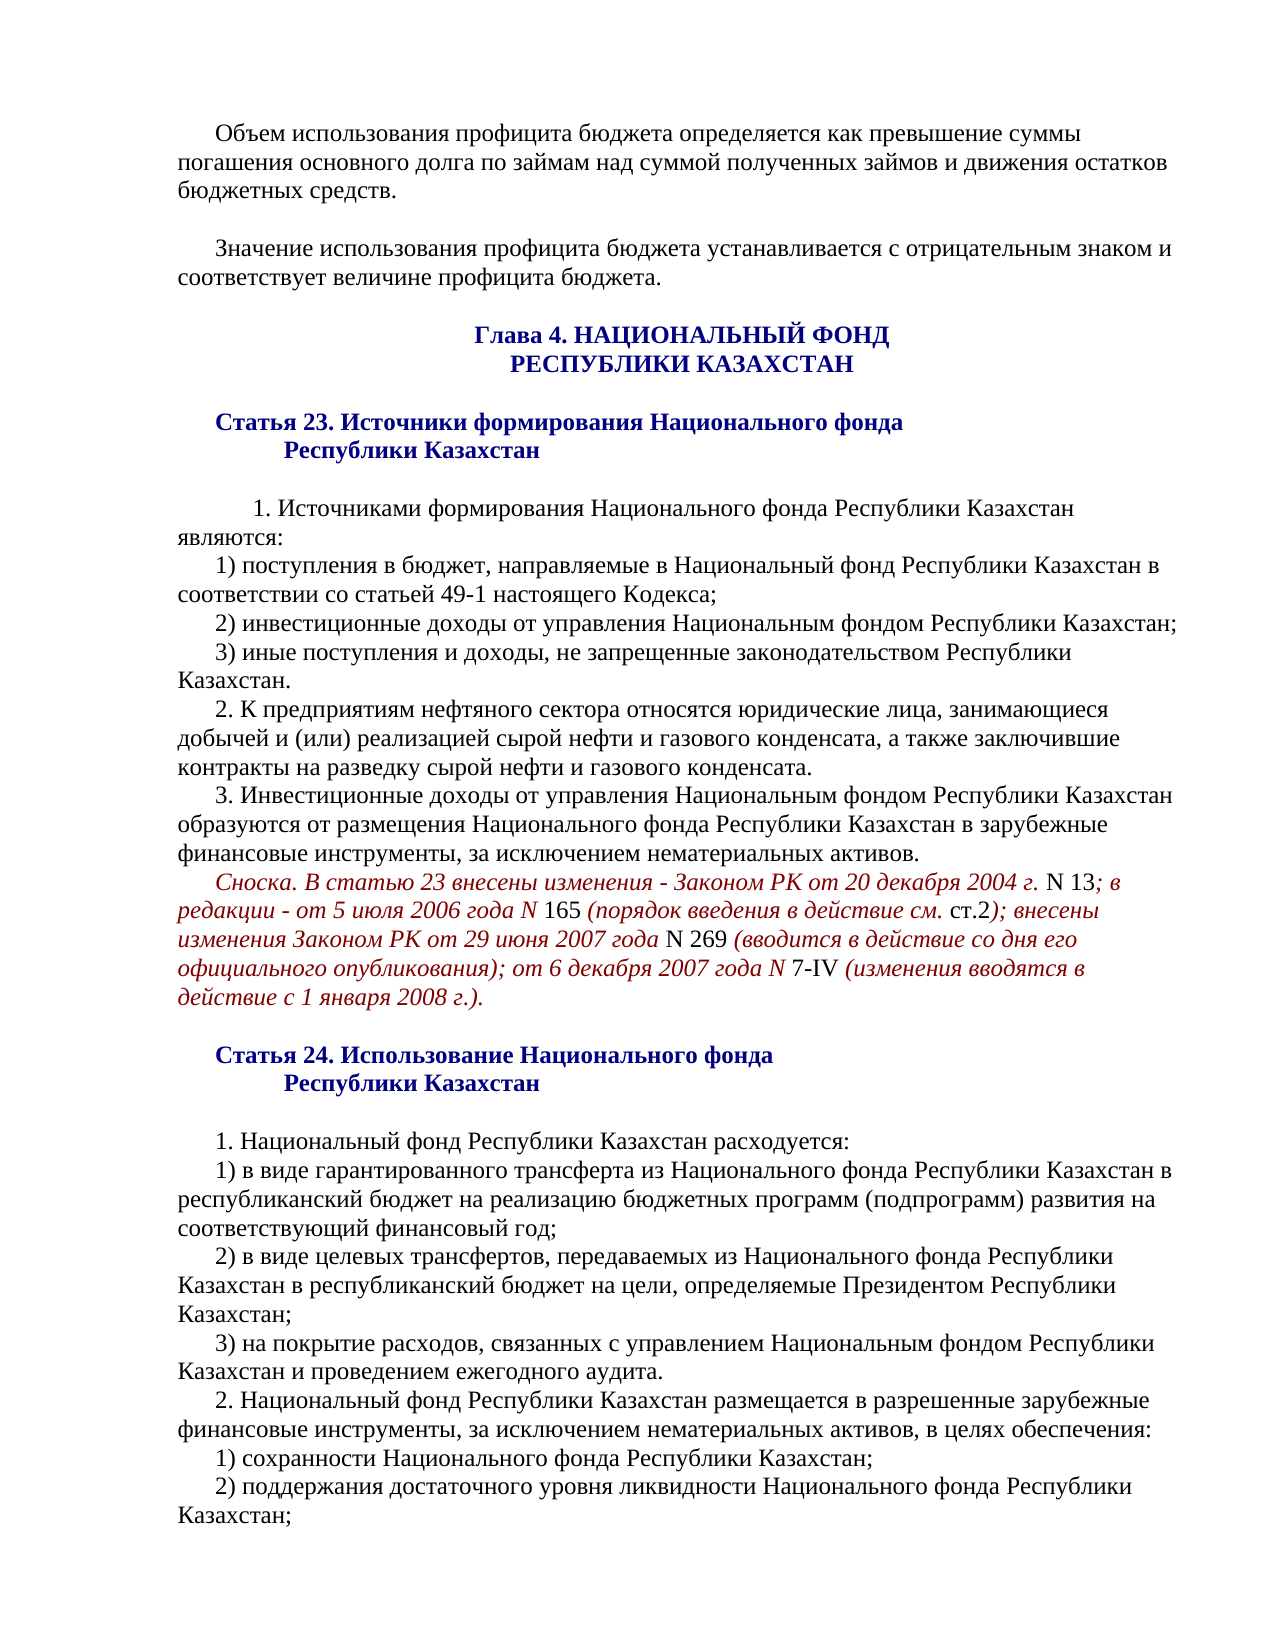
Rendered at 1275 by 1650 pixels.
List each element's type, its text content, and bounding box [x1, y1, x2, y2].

text Значение использования профицита бюджета устанавливается с отрицательным знаком и соответствует величине профицита бюджета. [177, 233, 1186, 291]
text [177, 1126, 1186, 1529]
text Глава 4. НАЦИОНАЛЬНЫЙ ФОНД РЕСПУБЛИКИ КАЗАХСТАН [177, 320, 1186, 378]
text Статья 24. Использование Национального фонда Республики Казахстан [177, 1040, 1186, 1097]
text Статья 23. Источники формирования Национального фонда Республики Казахстан 1. Источниками формирования Национального фонда Республики Казахстан являются: 1) поступления в бюджет, направляемые в Национальный фонд Республики Казахстан в соответствии со статьей 49-1 настоящего Кодекса; 2) инвестиционные доходы от управления Национальным фондом Республики Казахстан; 3) иные поступления и доходы, не запрещенные законодательством Республики Казахстан. 2. К предприятиям нефтяного сектора относятся юридические лица, занимающиеся добычей и (или) реализацией сырой нефти и газового конденсата, а также заключившие контракты на разведку сырой нефти и газового конденсата. 3. Инвестиционные доходы от управления Национальным фондом Республики Казахстан образуются от размещения Национального фонда Республики Казахстан в зарубежные финансовые инструменты, за исключением нематериальных активов. Сноска. В статью 23 внесены изменения - Законом РК от 20 декабря 2004 г. N 13; в редакции - от 5 июля 2006 года N 165 (порядок введения в действие см. ст.2); внесены изменения Законом РК от 29 июня 2007 года N 269 (вводится в действие со дня его официального опубликования); от 6 декабря 2007 года N 7-IV (изменения вводятся в действие с 1 января 2008 г.). [177, 407, 1186, 1011]
text Объем использования профицита бюджета определяется как превышение суммы погашения основного долга по займам над суммой полученных займов и движения остатков бюджетных средств. [177, 118, 1186, 204]
